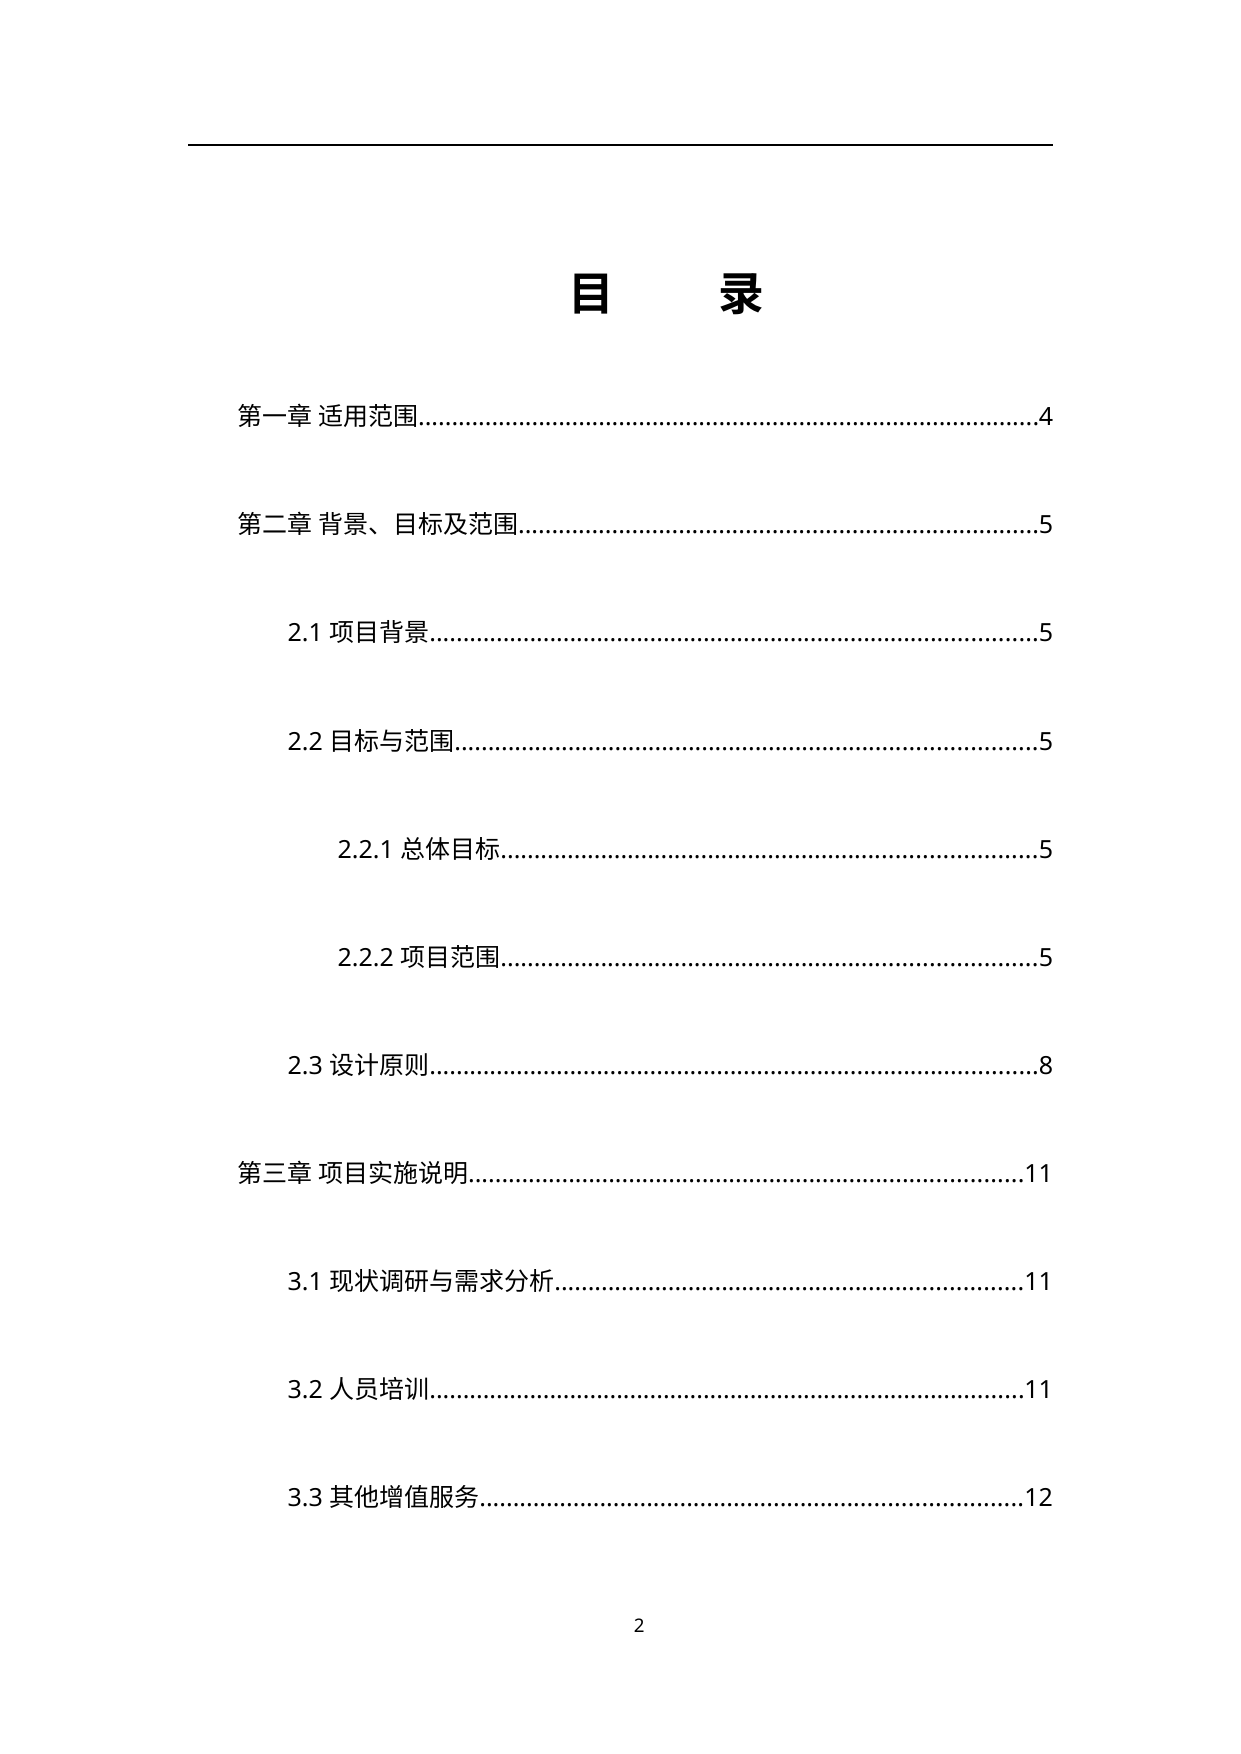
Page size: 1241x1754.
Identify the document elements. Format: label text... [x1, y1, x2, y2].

text 3.3 其他增值服务 12 [237, 1463, 1053, 1528]
text 3.1 现状调研与需求分析 11 [237, 1247, 1053, 1312]
text 2.3 设计原则 8 [237, 1031, 1053, 1096]
text 3.2 人员培训 11 [237, 1355, 1053, 1420]
text 第一章 适用范围 4 [187, 382, 1053, 447]
text 2.1 项目背景 5 [237, 598, 1053, 663]
text 目 录 [187, 258, 1053, 324]
text 2.2.1 总体目标 5 [287, 815, 1053, 880]
text 2.2 目标与范围 5 [237, 707, 1053, 772]
text 2.2.2 项目范围 5 [287, 923, 1053, 988]
text 第二章 背景、目标及范围 5 [187, 490, 1053, 555]
text 第三章 项目实施说明 11 [187, 1139, 1053, 1204]
